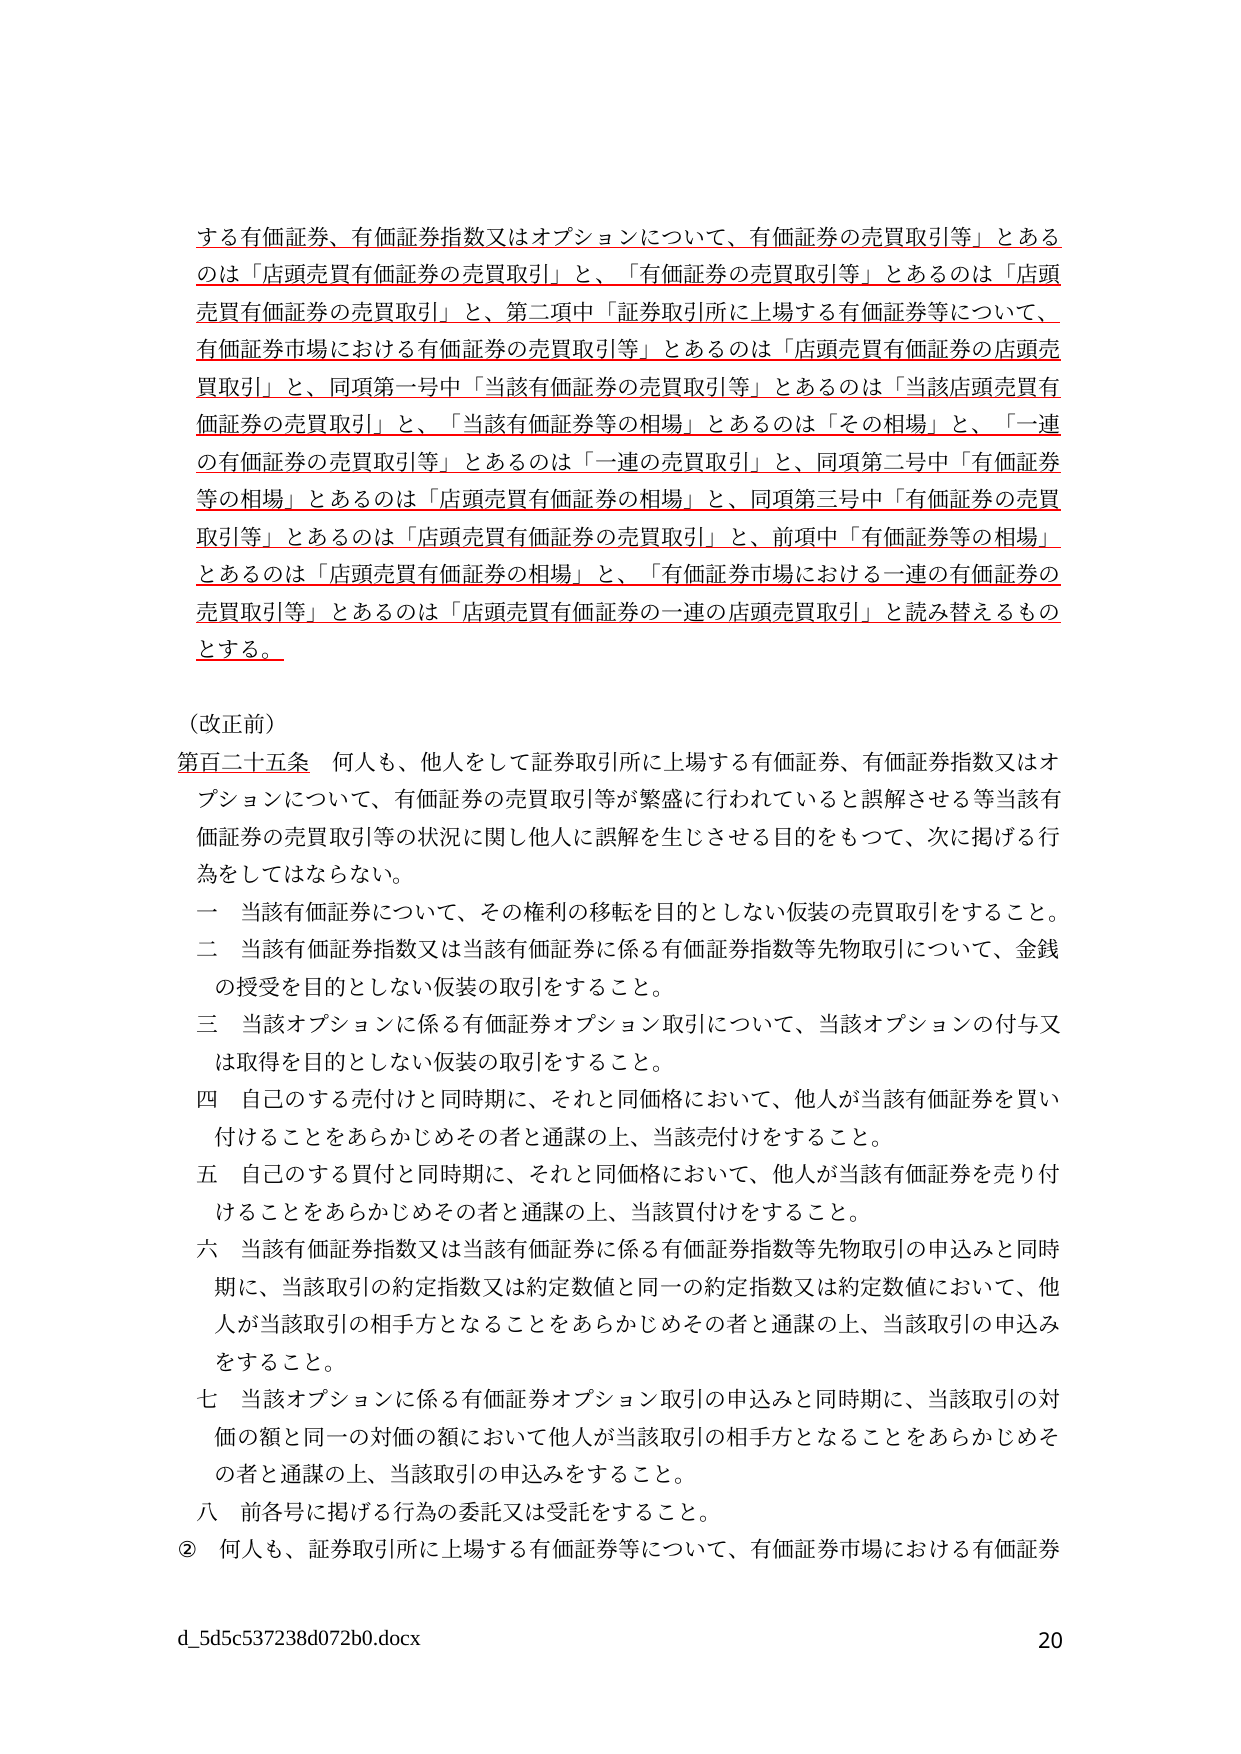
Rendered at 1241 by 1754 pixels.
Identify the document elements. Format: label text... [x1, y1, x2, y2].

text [177, 217, 1063, 667]
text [177, 1529, 1063, 1567]
text （改正前） [177, 704, 1063, 742]
text 七 当該オプションに係る有価証券オプション取引の申込みと同時期に、当該取引の対価の額と同一の対価の額において他人が当該取引の相手方となることをあらかじめその者と通謀の上、当該取引の申込みをすること。 [196, 1379, 1063, 1492]
text 二 当該有価証券指数又は当該有価証券に係る有価証券指数等先物取引について、金銭の授受を目的としない仮装の取引をすること。 [196, 929, 1063, 1004]
text 六 当該有価証券指数又は当該有価証券に係る有価証券指数等先物取引の申込みと同時期に、当該取引の約定指数又は約定数値と同一の約定指数又は約定数値において、他人が当該取引の相手方となることをあらかじめその者と通謀の上、当該取引の申込みをすること。 [196, 1229, 1063, 1379]
text 第百二十五条 何人も、他人をして証券取引所に上場する有価証券、有価証券指数又はオプションについて、有価証券の売買取引等が繁盛に行われていると誤解させる等当該有価証券の売買取引等の状況に関し他人に誤解を生じさせる目的をもつて、次に掲げる行為をしてはならない。 [177, 742, 1063, 892]
text 一 当該有価証券について、その権利の移転を目的としない仮装の売買取引をすること。 [196, 892, 1063, 929]
text 三 当該オプションに係る有価証券オプション取引について、当該オプションの付与又は取得を目的としない仮装の取引をすること。 [196, 1004, 1063, 1079]
text 五 自己のする買付と同時期に、それと同価格において、他人が当該有価証券を売り付けることをあらかじめその者と通謀の上、当該買付けをすること。 [196, 1154, 1063, 1229]
text 四 自己のする売付けと同時期に、それと同価格において、他人が当該有価証券を買い付けることをあらかじめその者と通謀の上、当該売付けをすること。 [196, 1079, 1063, 1154]
text 八 前各号に掲げる行為の委託又は受託をすること。 [196, 1492, 1063, 1529]
